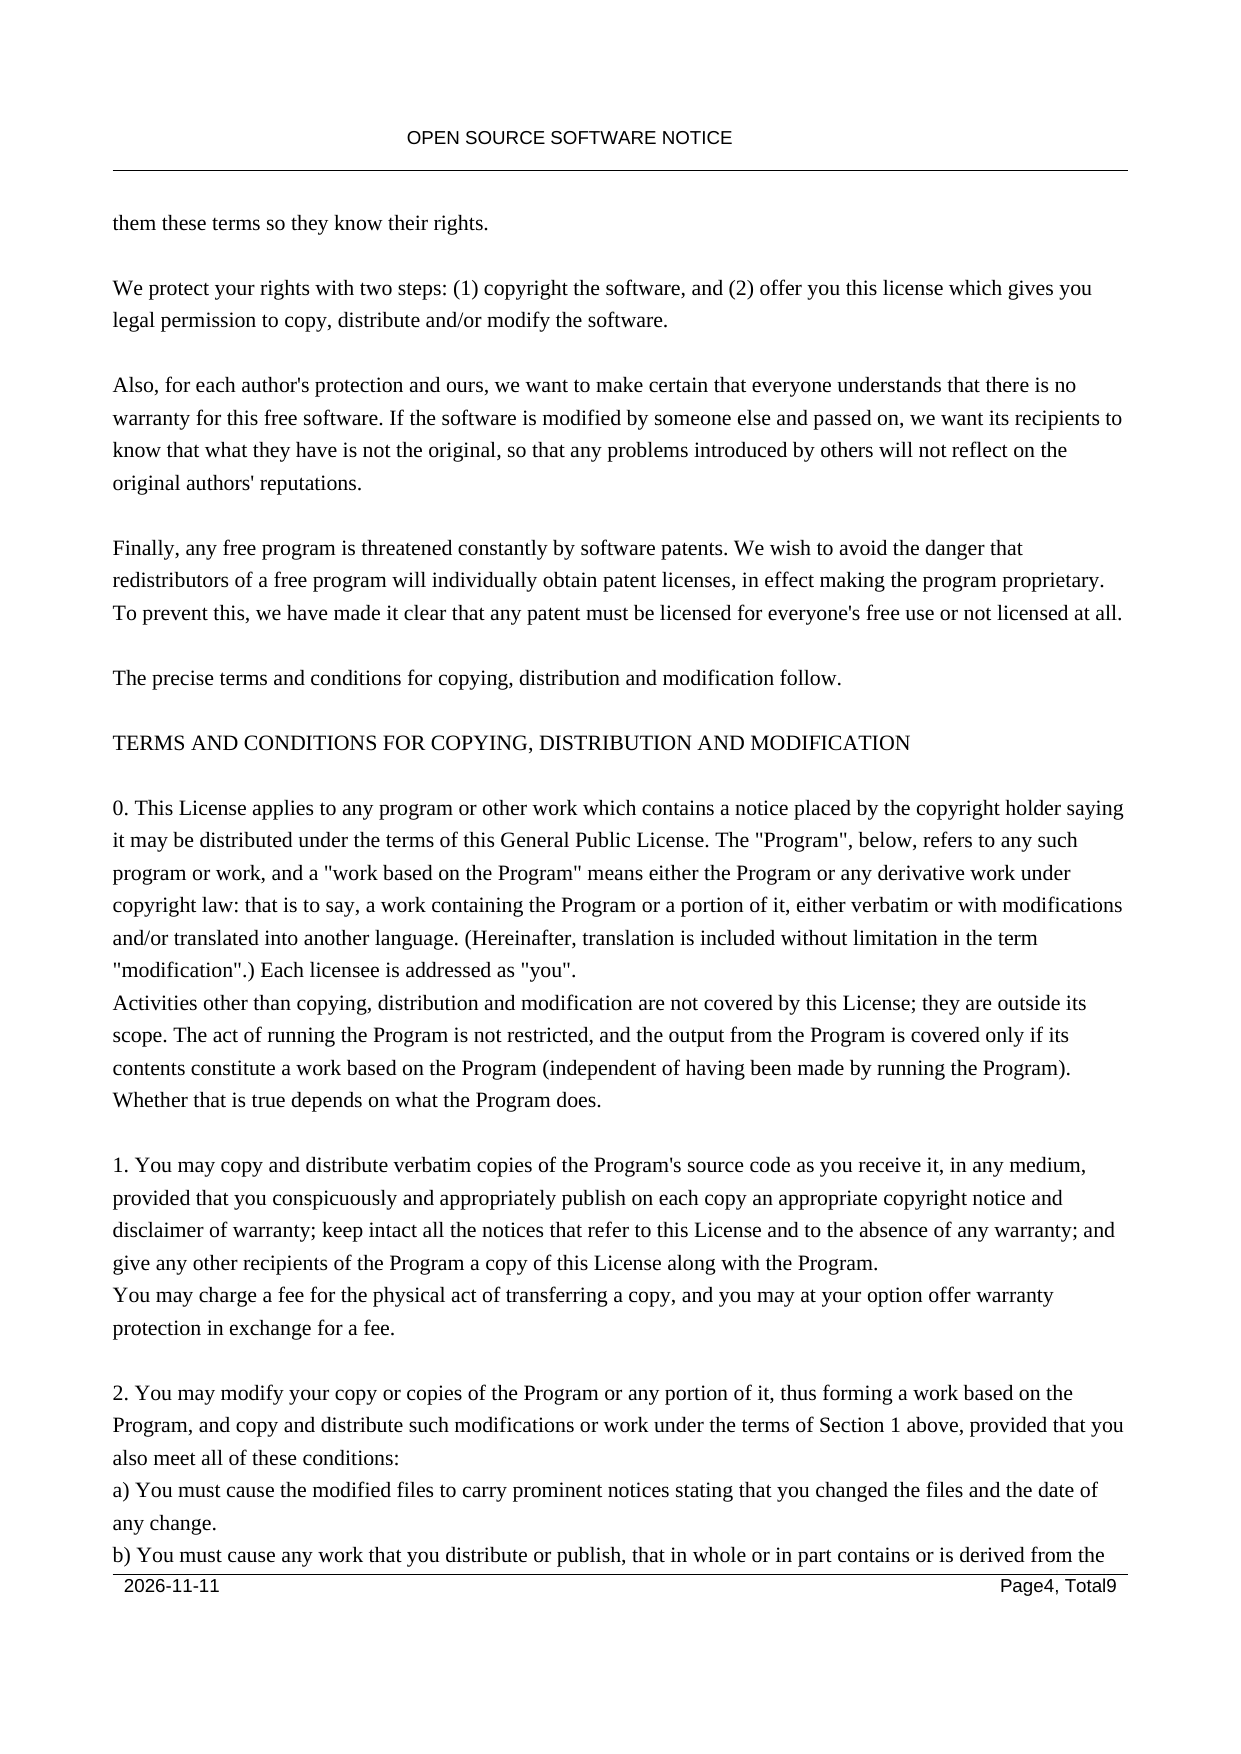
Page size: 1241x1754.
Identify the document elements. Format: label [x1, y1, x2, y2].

text [112, 206, 1128, 1571]
